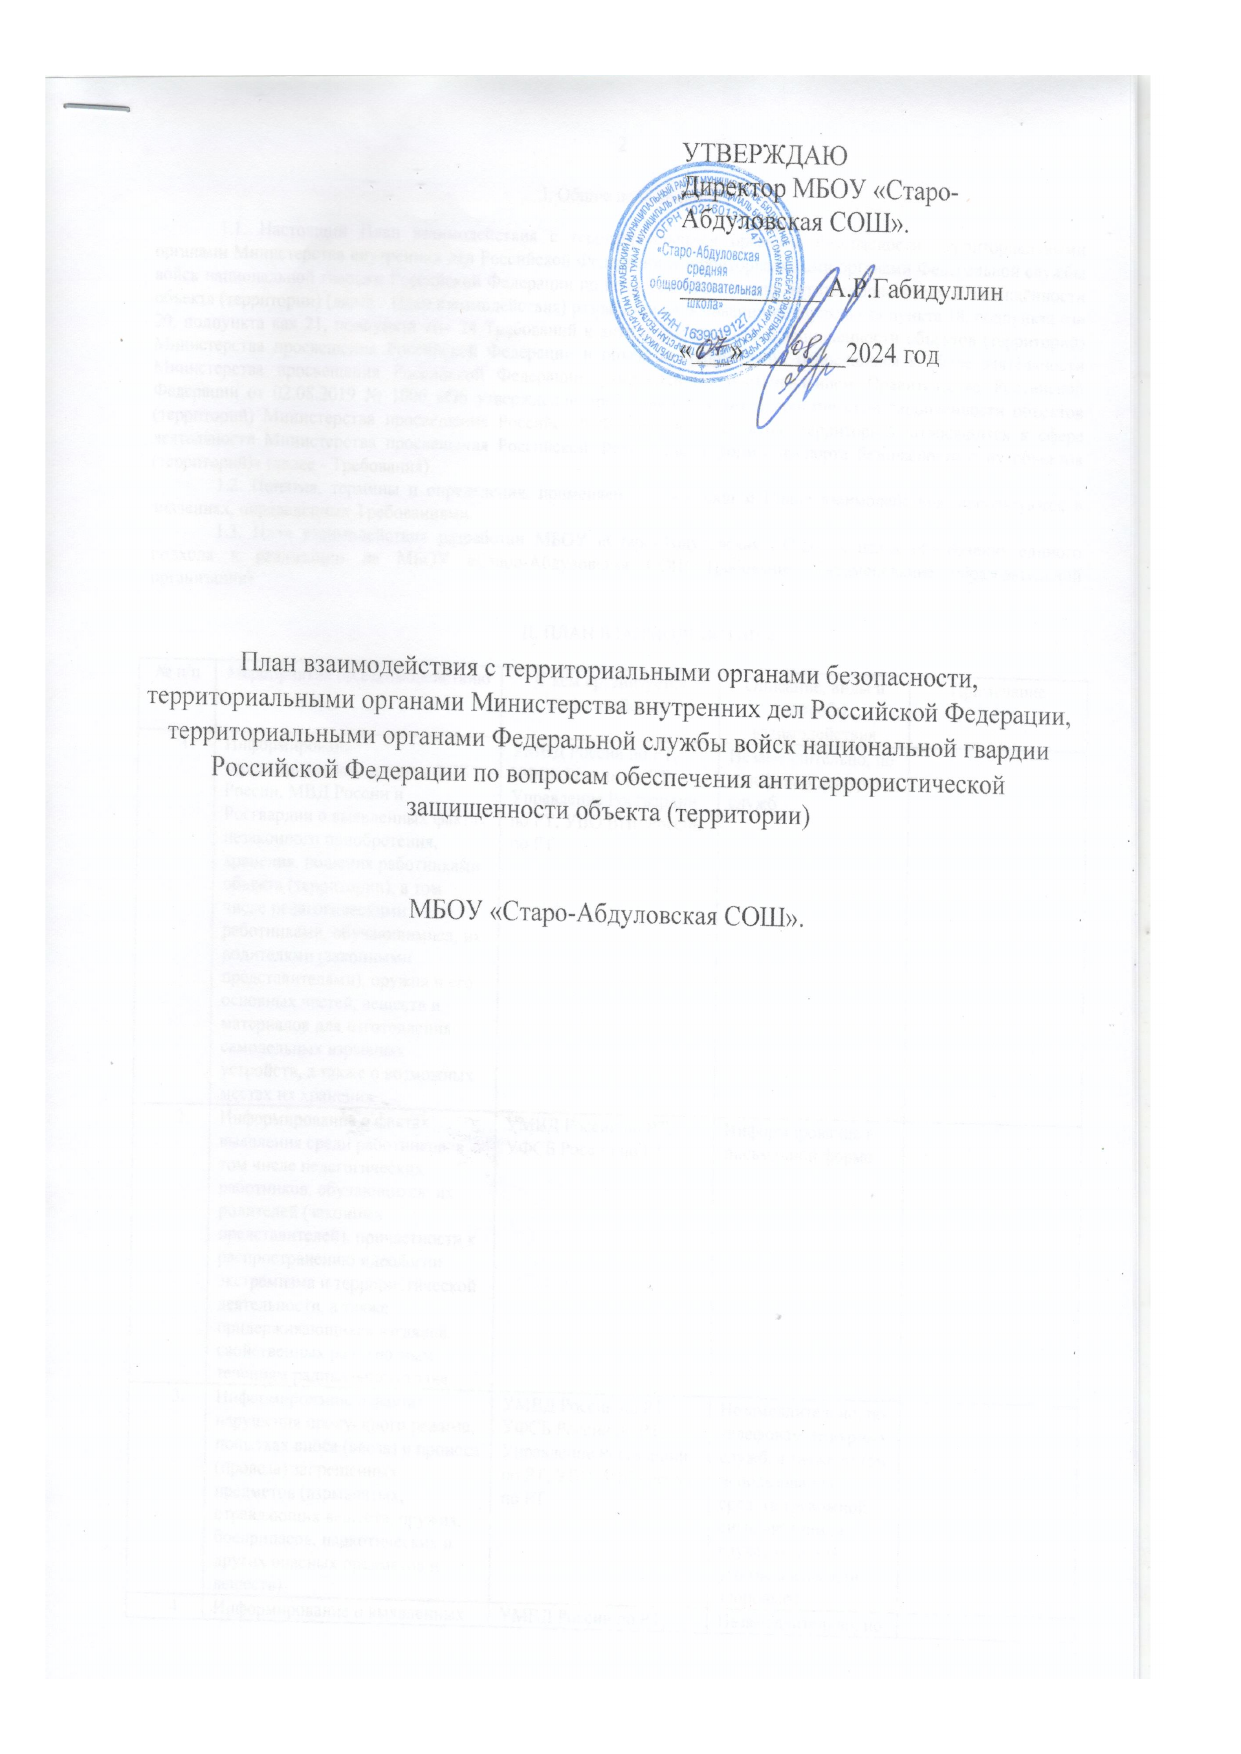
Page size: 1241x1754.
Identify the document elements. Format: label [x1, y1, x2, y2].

picture [45, 75, 1167, 1679]
